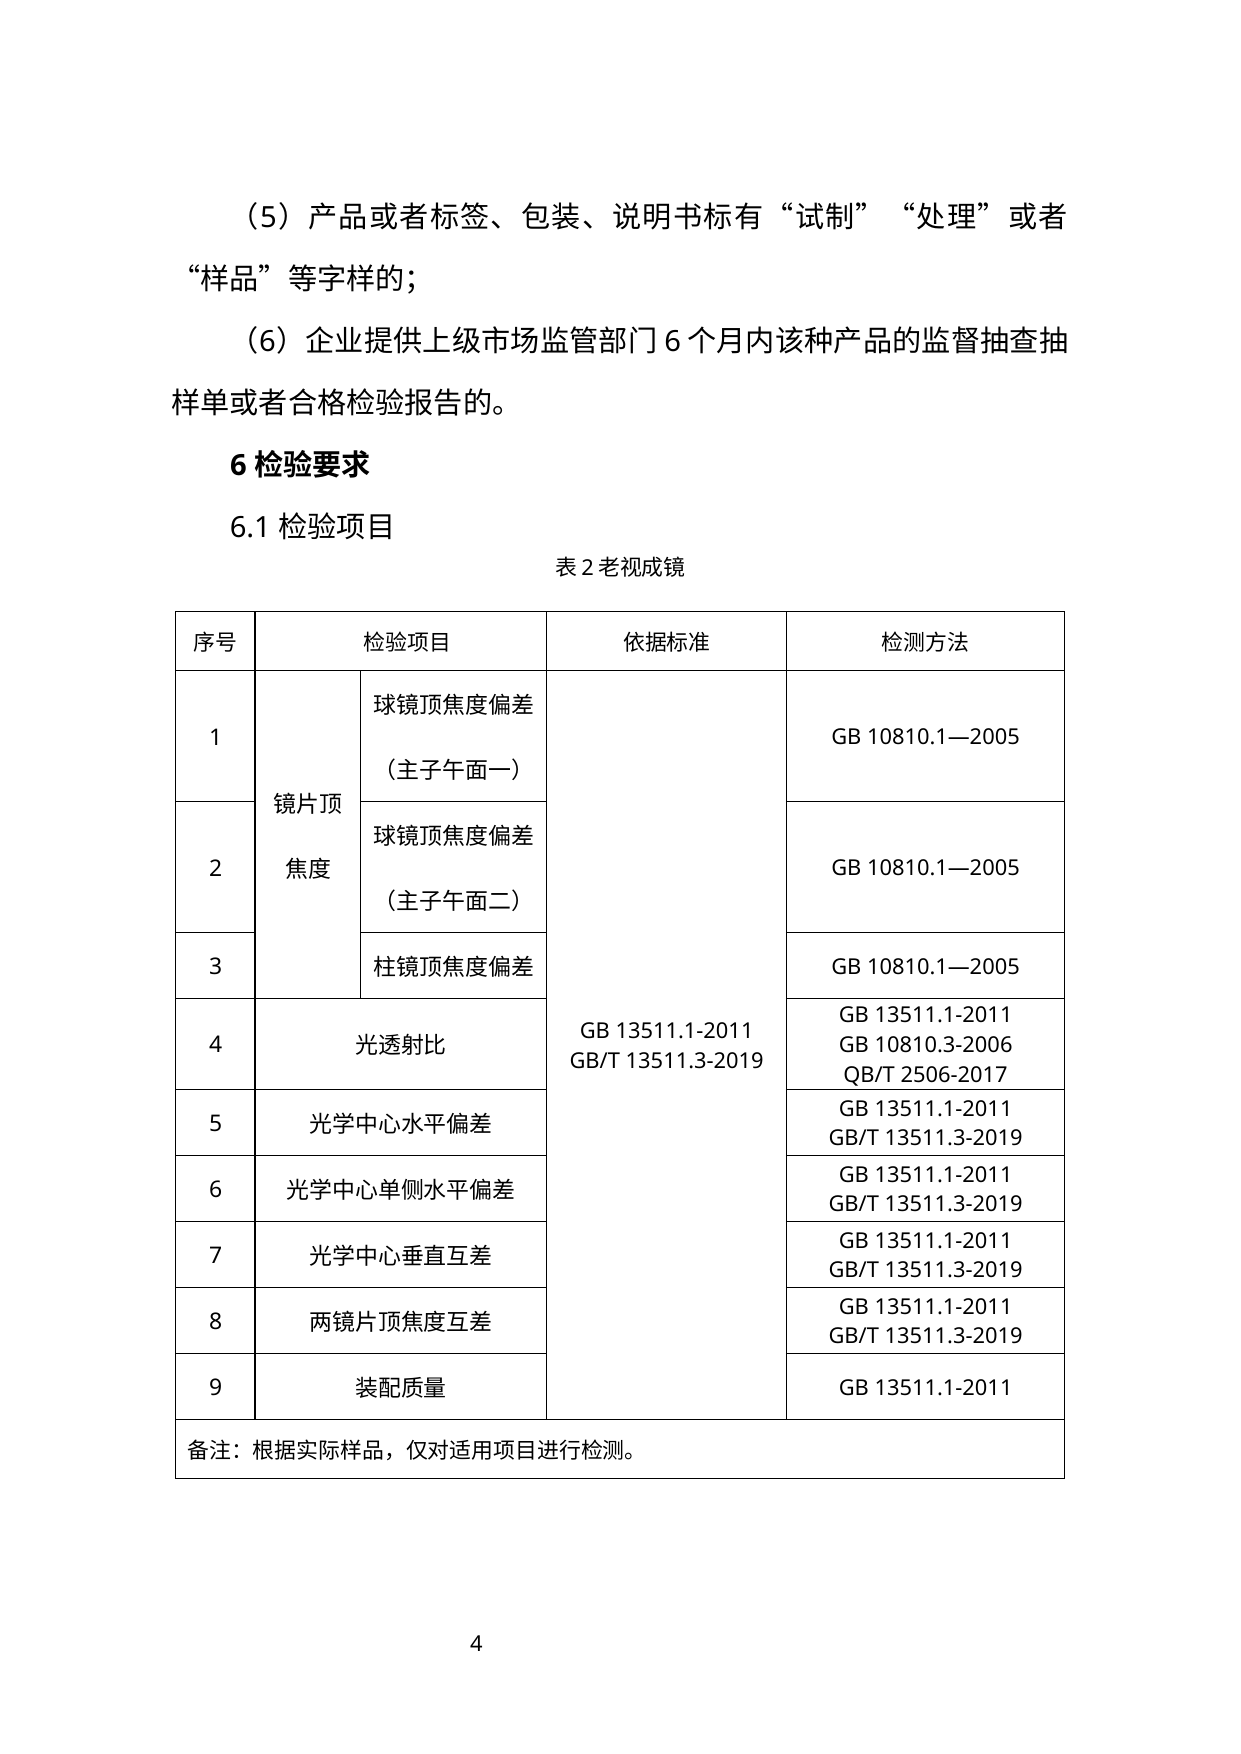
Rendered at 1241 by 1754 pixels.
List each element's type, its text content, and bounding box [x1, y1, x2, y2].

table_cell GB 13511.1-2011 GB/T 13511.3-2019 [787, 1090, 1064, 1155]
table_cell 1 [176, 671, 254, 801]
table_cell 5 [176, 1090, 254, 1155]
table_cell 备注：根据实际样品，仅对适用项目进行检测。 [176, 1420, 1064, 1478]
table_cell GB 10810.1—2005 [787, 671, 1064, 801]
text 表2老视成镜 [171, 549, 1069, 582]
table_cell GB 13511.1-2011 GB/T 13511.3-2019 [787, 1156, 1064, 1221]
text （5）产品或者标签、包装、说明书标有“试制”“处理”或者“样品”等字样的； [171, 178, 1069, 302]
table_cell GB 13511.1-2011 GB 10810.3-2006 QB/T 2506-2017 [787, 999, 1064, 1089]
text 6.1 检验项目 [171, 488, 1069, 549]
table_cell 7 [176, 1222, 254, 1287]
table_cell GB 13511.1-2011 GB/T 13511.3-2019 [547, 671, 786, 1419]
table_header 序号 [176, 612, 254, 670]
table_cell 光学中心垂直互差 [256, 1222, 546, 1287]
table_header 检验项目 [256, 612, 546, 670]
table_cell 9 [176, 1354, 254, 1419]
table_cell 光学中心单侧水平偏差 [256, 1156, 546, 1221]
text （6）企业提供上级市场监管部门6个月内该种产品的监督抽查抽样单或者合格检验报告的。 [171, 302, 1069, 426]
table_cell 装配质量 [256, 1354, 546, 1419]
table_cell 光学中心水平偏差 [256, 1090, 546, 1155]
table_cell 镜片顶焦度 [256, 671, 360, 998]
table_cell GB 10810.1—2005 [787, 802, 1064, 932]
table_header 依据标准 [547, 612, 786, 670]
text 6 检验要求 [171, 426, 1069, 488]
table_cell 两镜片顶焦度互差 [256, 1288, 546, 1353]
table_cell 6 [176, 1156, 254, 1221]
table_cell 球镜顶焦度偏差（主子午面一） [361, 671, 546, 801]
table_cell 光透射比 [256, 999, 546, 1089]
table_cell GB 13511.1-2011 [787, 1354, 1064, 1419]
table_header 检测方法 [787, 612, 1064, 670]
table_cell 柱镜顶焦度偏差 [361, 933, 546, 998]
table_cell 球镜顶焦度偏差（主子午面二） [361, 802, 546, 932]
table_cell 8 [176, 1288, 254, 1353]
table_cell 3 [176, 933, 254, 998]
table_cell 4 [176, 999, 254, 1089]
table_cell GB 13511.1-2011 GB/T 13511.3-2019 [787, 1288, 1064, 1353]
table_cell GB 13511.1-2011 GB/T 13511.3-2019 [787, 1222, 1064, 1287]
table_cell GB 10810.1—2005 [787, 933, 1064, 998]
table_cell 2 [176, 802, 254, 932]
